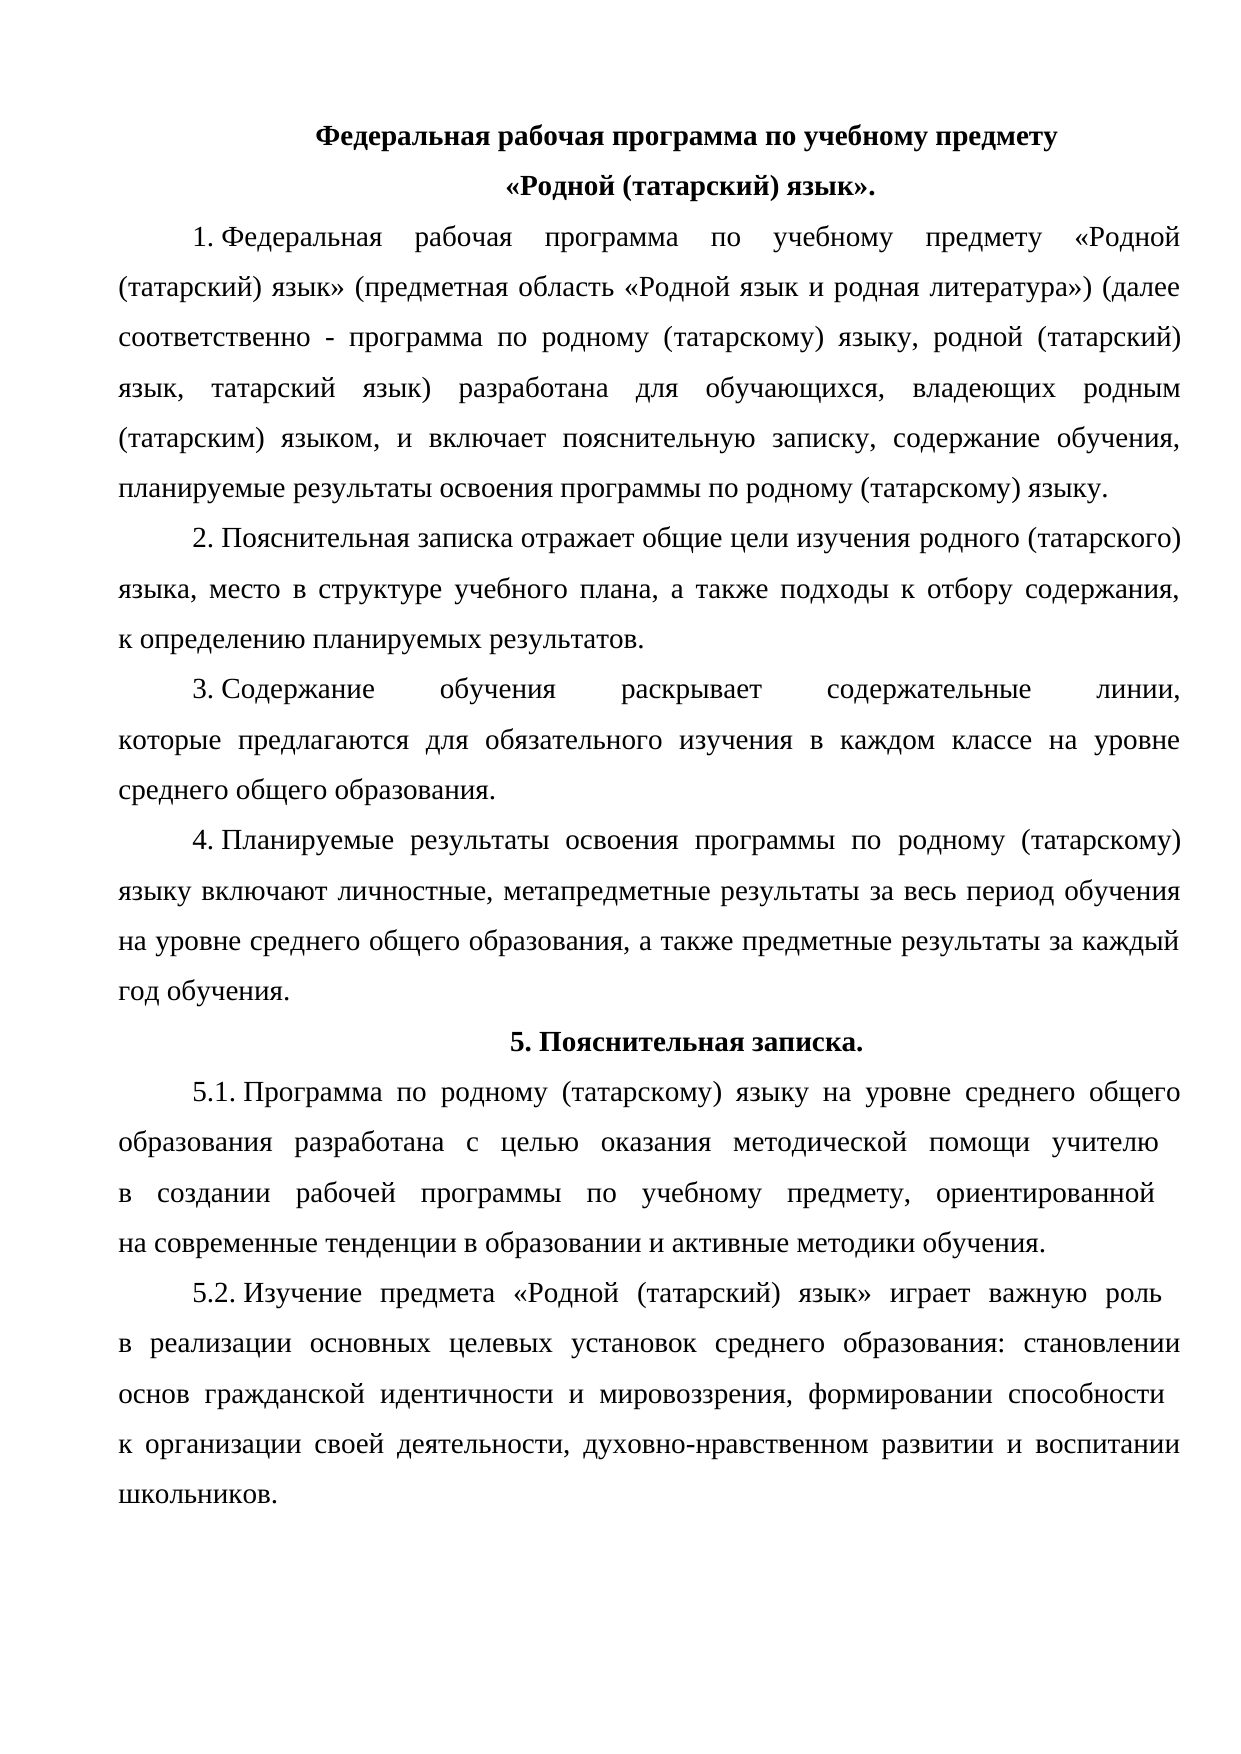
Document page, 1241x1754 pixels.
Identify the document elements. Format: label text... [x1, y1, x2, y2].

text 1. Федеральная рабочая программа по учебному предмету «Родной (татарский) язык» (предметная область «Родной язык и родная литература») (далее соответственно - программа по родному (татарскому) языку, родной (татарский) язык, татарский язык) разработана для обучающихся, владеющих родным (татарским) языком, и включает пояснительную записку, содержание обучения, планируемые результаты освоения программы по родному (татарскому) языку. [118, 219, 1181, 504]
text Федеральная рабочая программа по учебному предмету [118, 118, 1181, 152]
text 5.2. Изучение предмета «Родной (татарский) язык» играет важную роль в реализации основных целевых установок среднего образования: становлении основ гражданской идентичности и мировоззрения, формировании способности к организации своей деятельности, духовно-нравственном развитии и воспитании школьников. [118, 1275, 1181, 1510]
text 5. Пояснительная записка. [118, 1024, 1181, 1057]
text 5.1. Программа по родному (татарскому) языку на уровне среднего общего образования разработана с целью оказания методической помощи учителю в создании рабочей программы по учебному предмету, ориентированной на современные тенденции в образовании и активные методики обучения. [118, 1074, 1181, 1258]
text 4. Планируемые результаты освоения программы по родному (татарскому) языку включают личностные, метапредметные результаты за весь период обучения на уровне среднего общего образования, а также предметные результаты за каждый год обучения. [118, 822, 1181, 1007]
text «Родной (татарский) язык». [118, 168, 1181, 202]
text 3. Содержание обучения раскрывает содержательные линии, которые предлагаются для обязательного изучения в каждом классе на уровне среднего общего образования. [118, 672, 1181, 806]
text 2. Пояснительная записка отражает общие цели изучения родного (татарского) языка, место в структуре учебного плана, а также подходы к отбору содержания, к определению планируемых результатов. [118, 521, 1181, 655]
